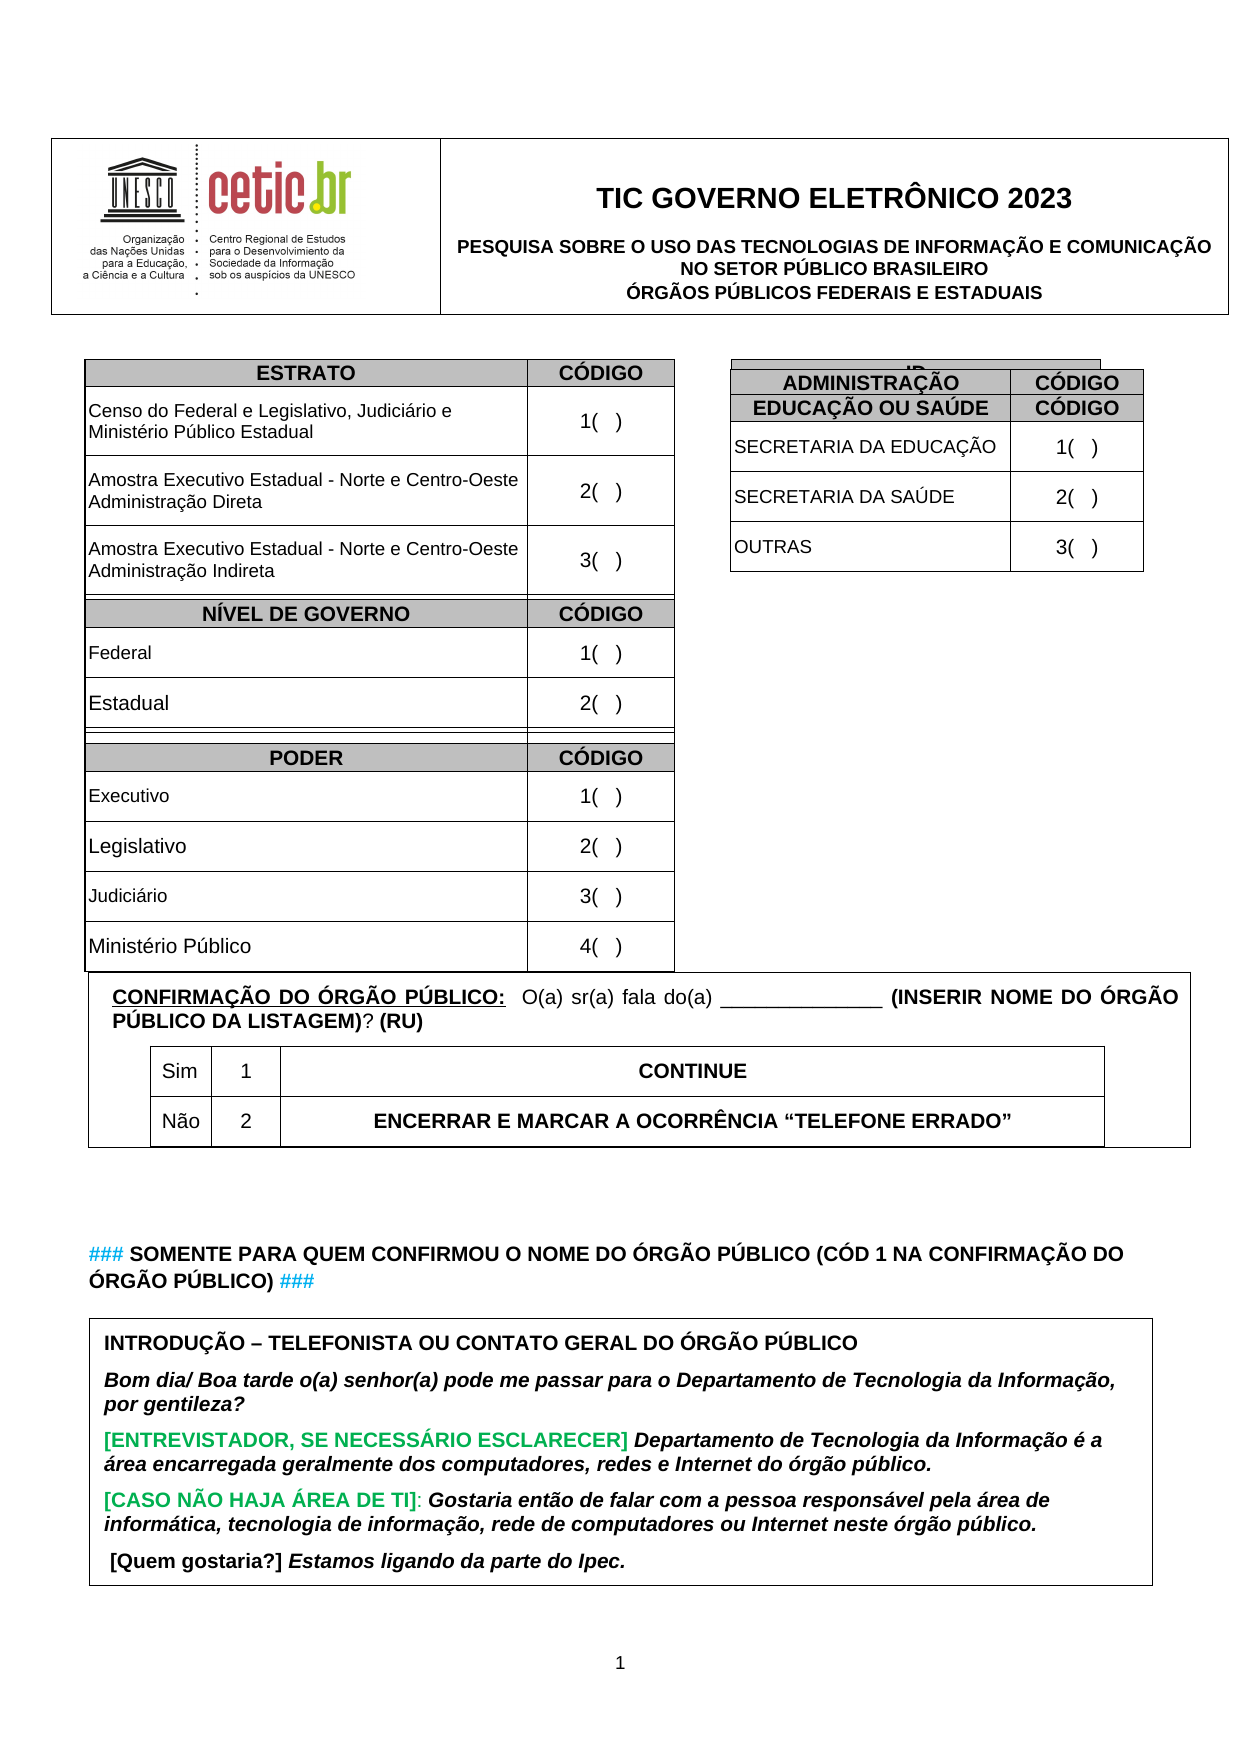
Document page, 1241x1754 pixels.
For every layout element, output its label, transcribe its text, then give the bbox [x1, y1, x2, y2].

picture [76, 144, 367, 299]
table_cell Executivo [86, 772, 527, 821]
table_cell 3( ) [528, 872, 674, 921]
table_header CÓDIGO [528, 360, 674, 386]
table_cell Legislativo [86, 822, 527, 871]
table_header CÓDIGO [1011, 395, 1143, 421]
table_cell 2( ) [1011, 472, 1143, 521]
table_cell Amostra Executivo Estadual - Norte e Centro-Oeste Administração Direta [86, 456, 527, 524]
table_cell 1( ) [528, 387, 674, 455]
table_header NÍVEL DE GOVERNO [86, 600, 527, 627]
table_header TIC GOVERNO ELETRÔNICO 2023 PESQUISA SOBRE O USO DAS TECNOLOGIAS DE INFORMAÇÃO E COMUNICAÇÃO NO SETOR PÚBLICO BRASILEIRO ÓRGÃOS PÚBLICOS FEDERAIS E ESTADUAIS [441, 139, 1228, 313]
table_header CÓDIGO [1011, 370, 1143, 394]
table_cell 2( ) [528, 456, 674, 524]
table_cell 3( ) [1011, 522, 1143, 571]
table_cell Federal [86, 628, 527, 677]
table_header PODER [86, 744, 527, 771]
table_cell 3( ) [528, 526, 674, 594]
table_header EDUCAÇÃO OU SAÚDE [731, 395, 1010, 421]
table_cell 1( ) [1011, 422, 1143, 471]
table_cell Ministério Público [86, 922, 527, 971]
text ### SOMENTE PARA QUEM CONFIRMOU O NOME DO ÓRGÃO PÚBLICO (CÓD 1 NA CONFIRMAÇÃO DO ÓRGÃO PÚBLICO) ### [89, 1242, 1152, 1293]
table_cell Judiciário [86, 872, 527, 921]
table_cell Censo do Federal e Legislativo, Judiciário e Ministério Público Estadual [86, 387, 527, 455]
table_header ADMINISTRAÇÃO [731, 370, 1010, 394]
table_header CÓDIGO [528, 600, 674, 627]
table_cell SECRETARIA DA SAÚDE [731, 472, 1010, 521]
table_cell 4( ) [528, 922, 674, 971]
table_cell 1( ) [528, 772, 674, 821]
table_cell SECRETARIA DA EDUCAÇÃO [731, 422, 1010, 471]
table_cell 2( ) [528, 822, 674, 871]
table_cell OUTRAS [731, 522, 1010, 571]
table_header CONFIRMAÇÃO DO ÓRGÃO PÚBLICO: O(a) sr(a) fala do(a) ______________ (INSERIR NOME DO ÓRGÃO PÚBLICO DA LISTAGEM)? (RU) [89, 973, 1190, 1147]
table_cell Amostra Executivo Estadual - Norte e Centro-Oeste Administração Indireta [86, 526, 527, 594]
table_cell 1( ) [528, 628, 674, 677]
table_cell 2( ) [528, 678, 674, 727]
table_header [52, 139, 440, 313]
table_cell Estadual [86, 678, 527, 727]
table_header CÓDIGO [528, 744, 674, 771]
table_header ESTRATO [86, 360, 527, 386]
table_header INTRODUÇÃO – TELEFONISTA OU CONTATO GERAL DO ÓRGÃO PÚBLICO Bom dia/ Boa tarde o(a) senhor(a) pode me passar para o Departamento de Tecnologia da Informação, por gentileza? [ENTREVISTADOR, SE NECESSÁRIO ESCLARECER] Departamento de Tecnologia da Informação é a área encarregada geralmente dos computadores, redes e Internet do órgão público. [CASO NÃO HAJA ÁREA DE TI]: Gostaria então de falar com a pessoa responsável pela área de informática, tecnologia de informação, rede de computadores ou Internet neste órgão público. [Quem gostaria?] Estamos ligando da parte do Ipec. [90, 1319, 1152, 1585]
